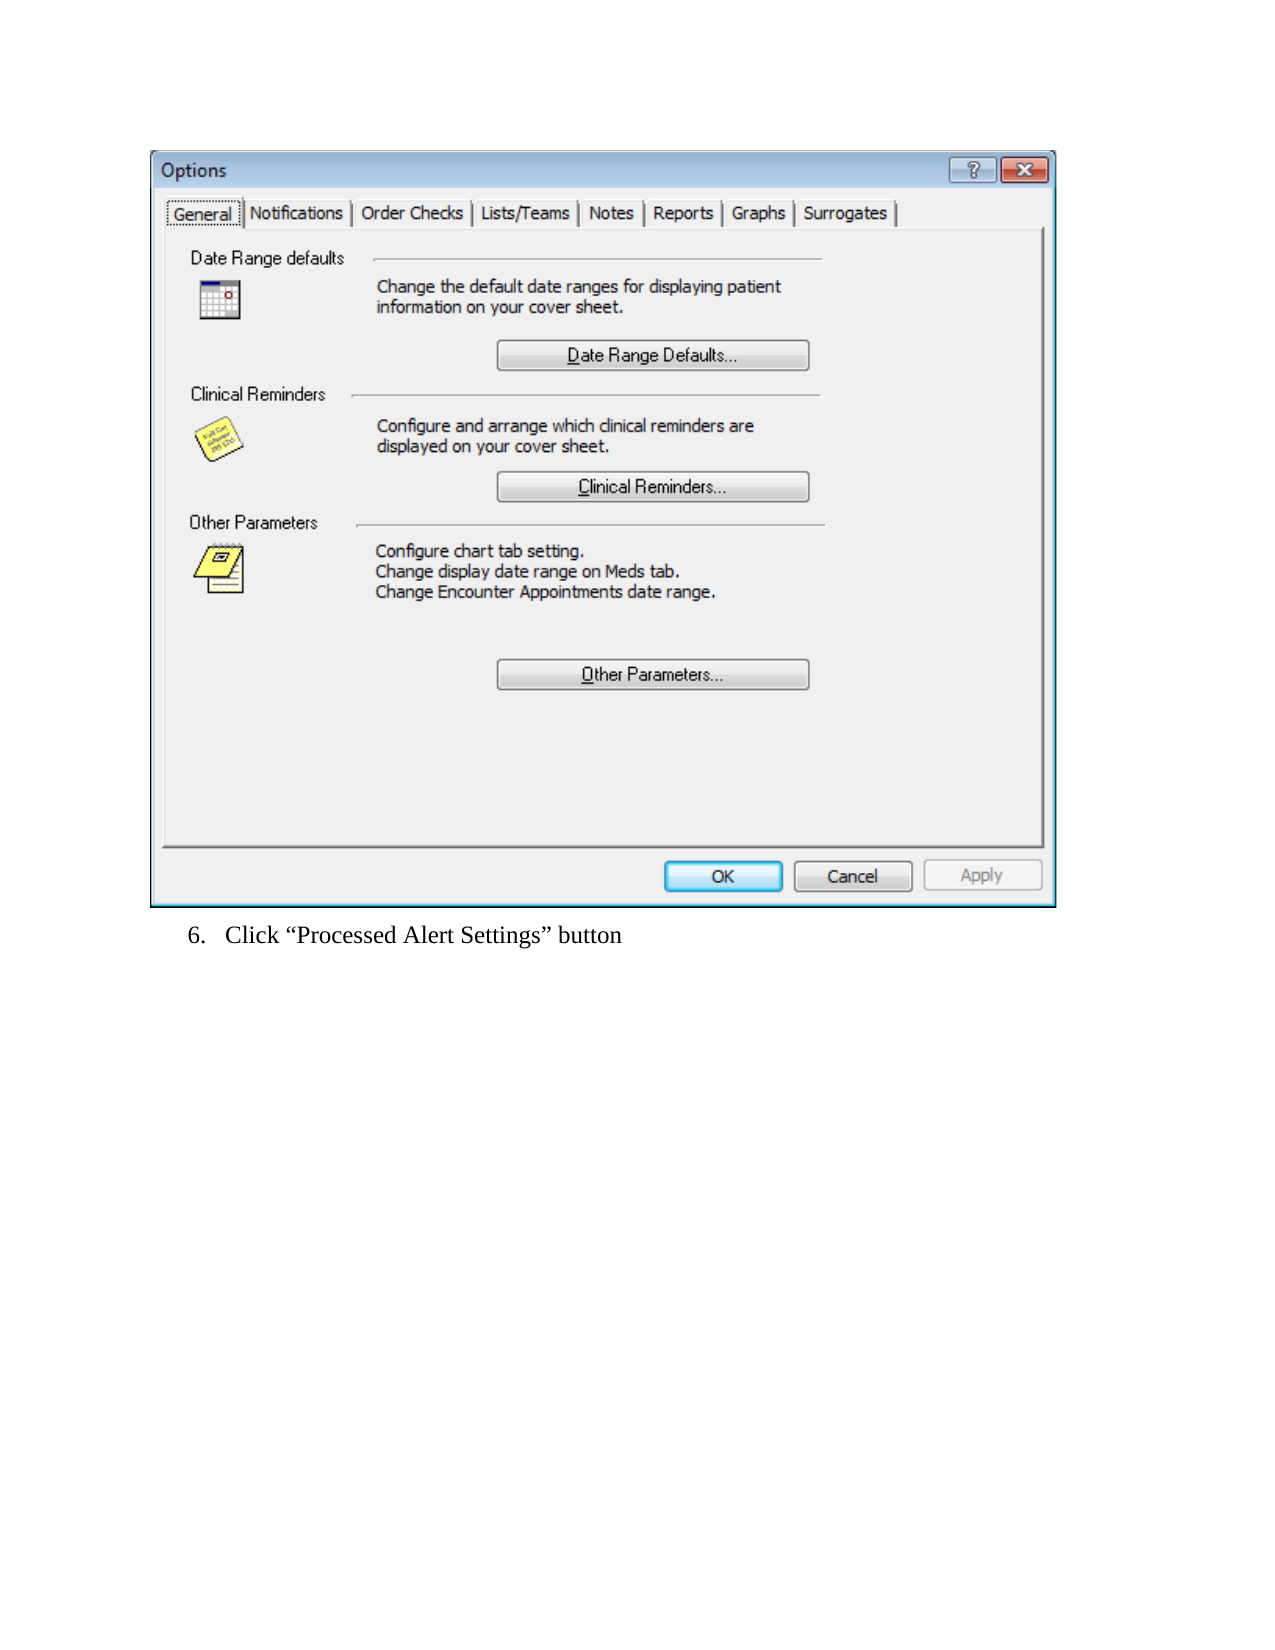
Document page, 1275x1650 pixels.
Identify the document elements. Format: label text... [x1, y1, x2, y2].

picture [150, 150, 1057, 908]
list Click “Processed Alert Settings” button [187, 920, 1125, 949]
